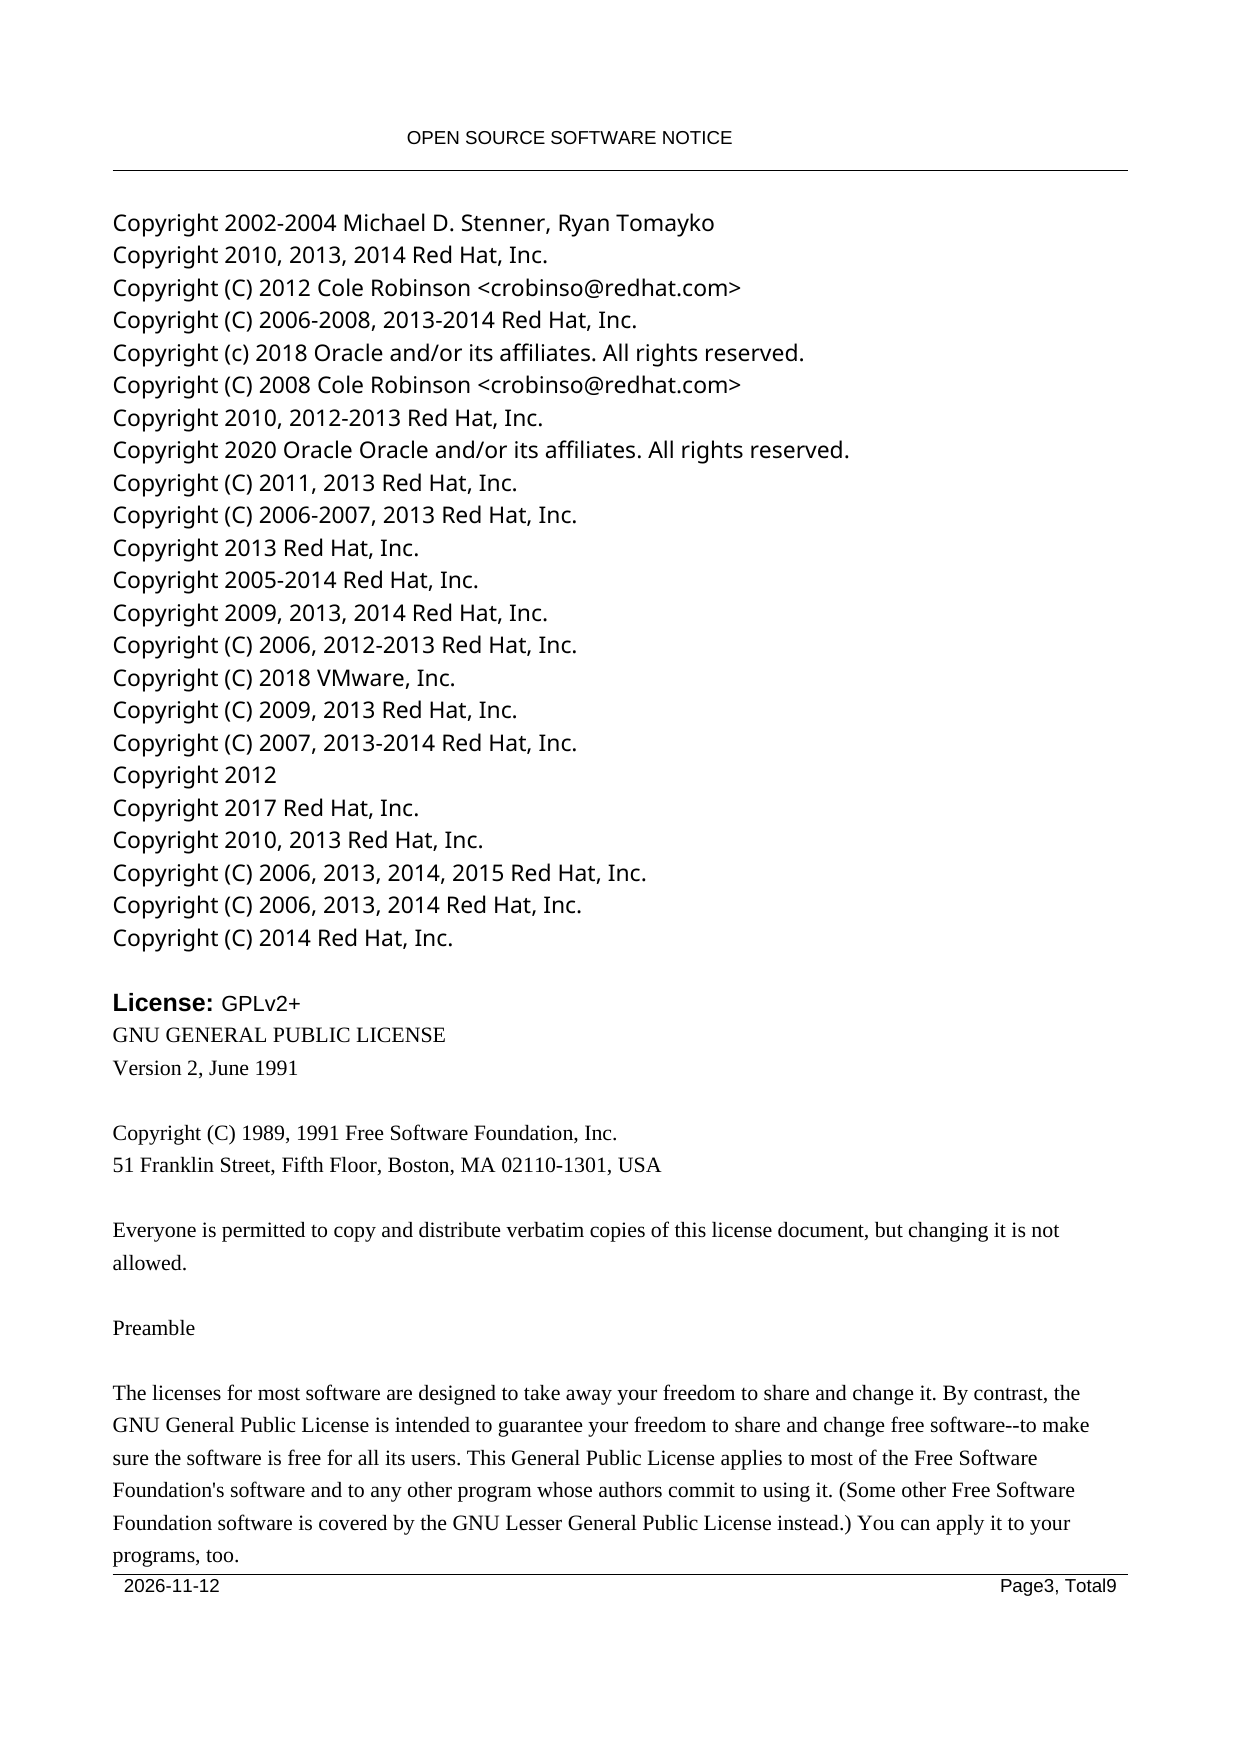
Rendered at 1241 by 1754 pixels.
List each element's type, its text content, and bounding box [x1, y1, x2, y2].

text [112, 1019, 1128, 1571]
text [112, 206, 1128, 986]
text License: GPLv2+ [112, 986, 1128, 1019]
